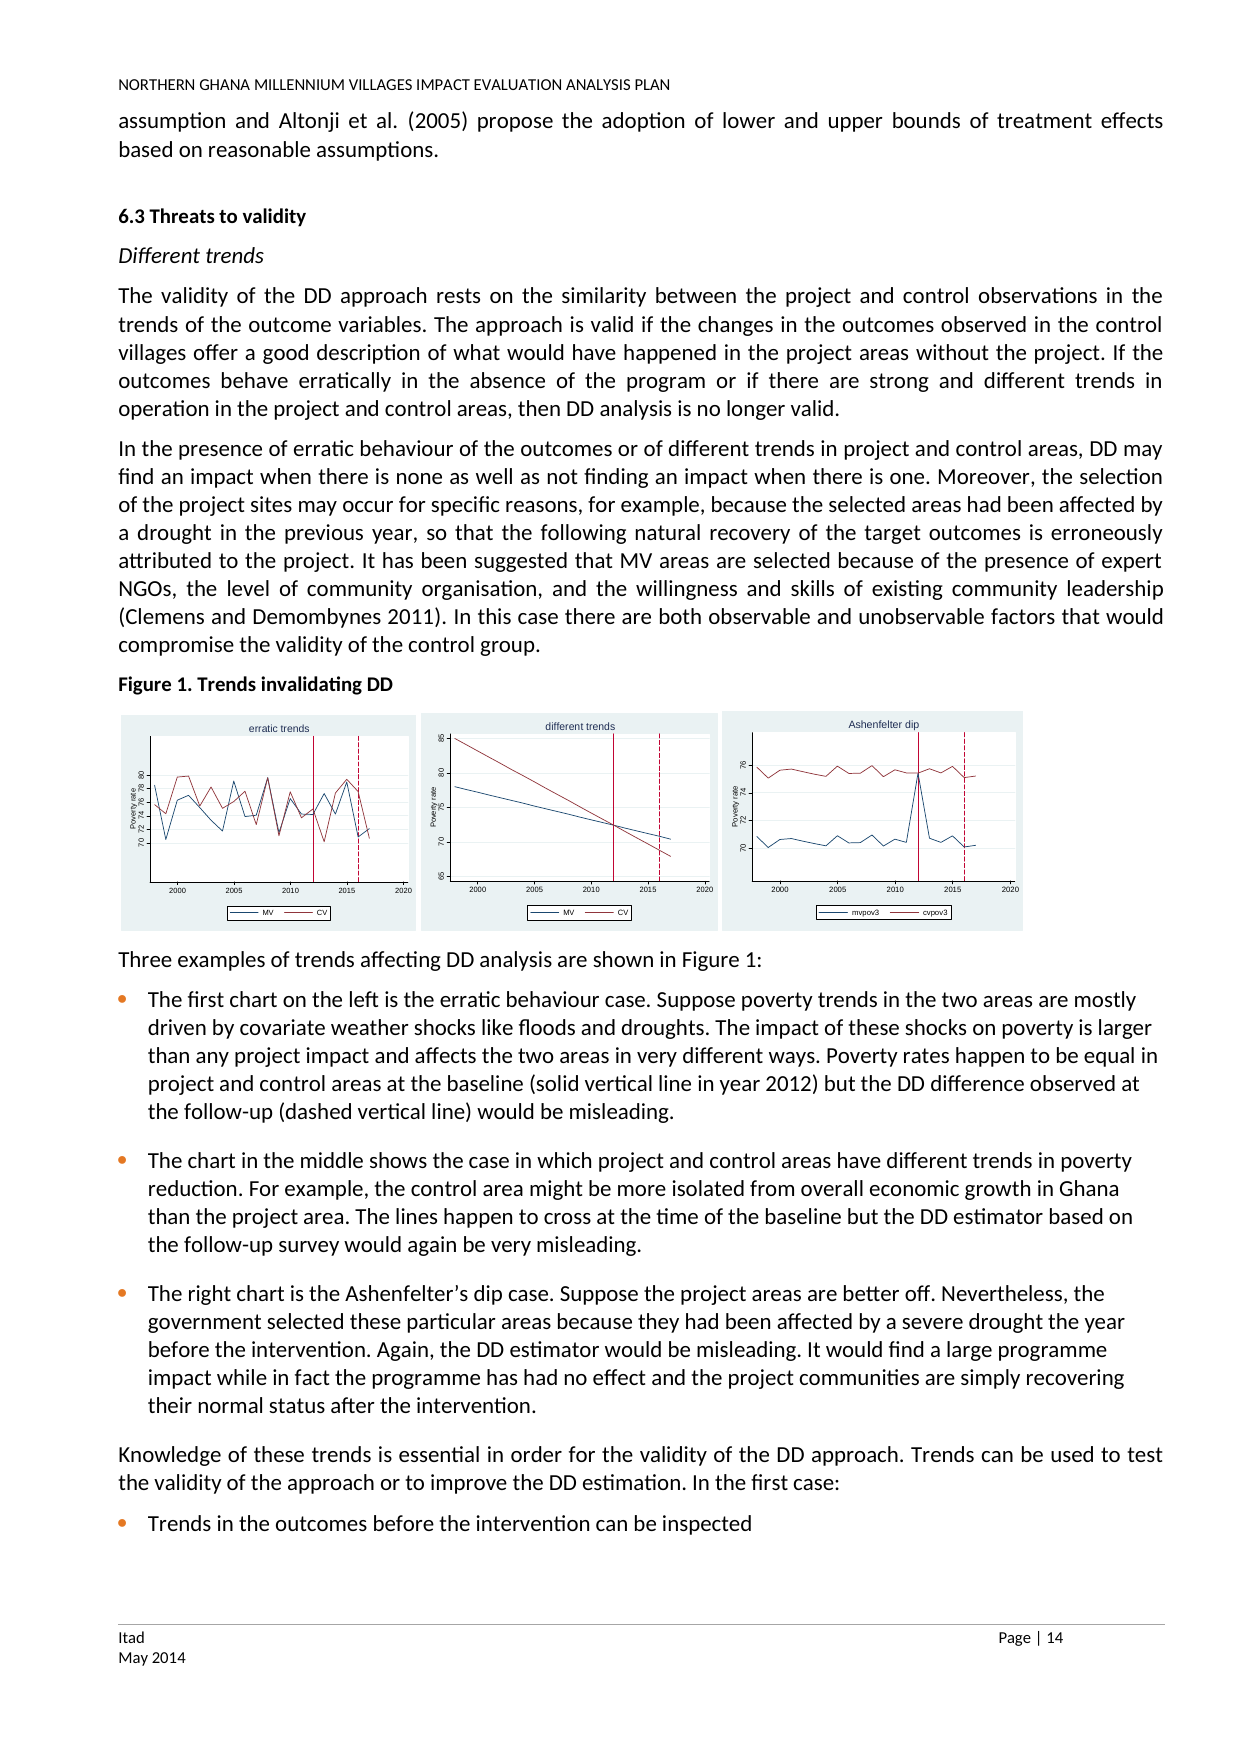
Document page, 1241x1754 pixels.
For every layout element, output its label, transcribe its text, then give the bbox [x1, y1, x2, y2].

text Trends in the outcomes before the intervention can be inspected [118, 1509, 1165, 1537]
text Different trends [118, 241, 1165, 269]
text In the presence of erratic behaviour of the outcomes or of different trends in project and control areas, DD may find an impact when there is none as well as not finding an impact when there is one. Moreover, the selection of the project sites may occur for specific reasons, for example, because the selected areas had been affected by a drought in the previous year, so that the following natural recovery of the target outcomes is erroneously attributed to the project. It has been suggested that MV areas are selected because of the presence of expert NGOs, the level of community organisation, and the willingness and skills of existing community leadership (Clemens and Demombynes 2011). In this case there are both observable and unobservable factors that would compromise the validity of the control group. [118, 434, 1165, 658]
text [118, 107, 1165, 163]
text 6.3 Threats to validity [118, 203, 1165, 229]
text Figure 1. Trends invalidating DD [118, 671, 1165, 696]
text The validity of the DD approach rests on the similarity between the project and control observations in the trends of the outcome variables. The approach is valid if the changes in the outcomes observed in the control villages offer a good description of what would have happened in the project areas without the project. If the outcomes behave erratically in the absence of the program or if there are strong and different trends in operation in the project and control areas, then DD analysis is no longer valid. [118, 282, 1165, 422]
text Knowledge of these trends is essential in order for the validity of the DD approach. Trends can be used to test the validity of the approach or to improve the DD estimation. In the first case: [118, 1440, 1165, 1496]
text The right chart is the Ashenfelter’s dip case. Suppose the project areas are better off. Nevertheless, the government selected these particular areas because they had been affected by a severe drought the year before the intervention. Again, the DD estimator would be misleading. It would find a large programme impact while in fact the programme has had no effect and the project communities are simply recovering their normal status after the intervention. [118, 1279, 1165, 1419]
text The first chart on the left is the erratic behaviour case. Suppose poverty trends in the two areas are mostly driven by covariate weather shocks like floods and droughts. The impact of these shocks on poverty is larger than any project impact and affects the two areas in very different ways. Poverty rates happen to be equal in project and control areas at the baseline (solid vertical line in year 2012) but the DD difference observed at the follow-up (dashed vertical line) would be misleading. [118, 985, 1165, 1126]
text Three examples of trends affecting DD analysis are shown in Figure 1: [118, 945, 1165, 973]
text The chart in the middle shows the case in which project and control areas have different trends in poverty reduction. For example, the control area might be more isolated from overall economic growth in Ghana than the project area. The lines happen to cross at the time of the baseline but the DD estimator based on the follow-up survey would again be very misleading. [118, 1146, 1165, 1258]
